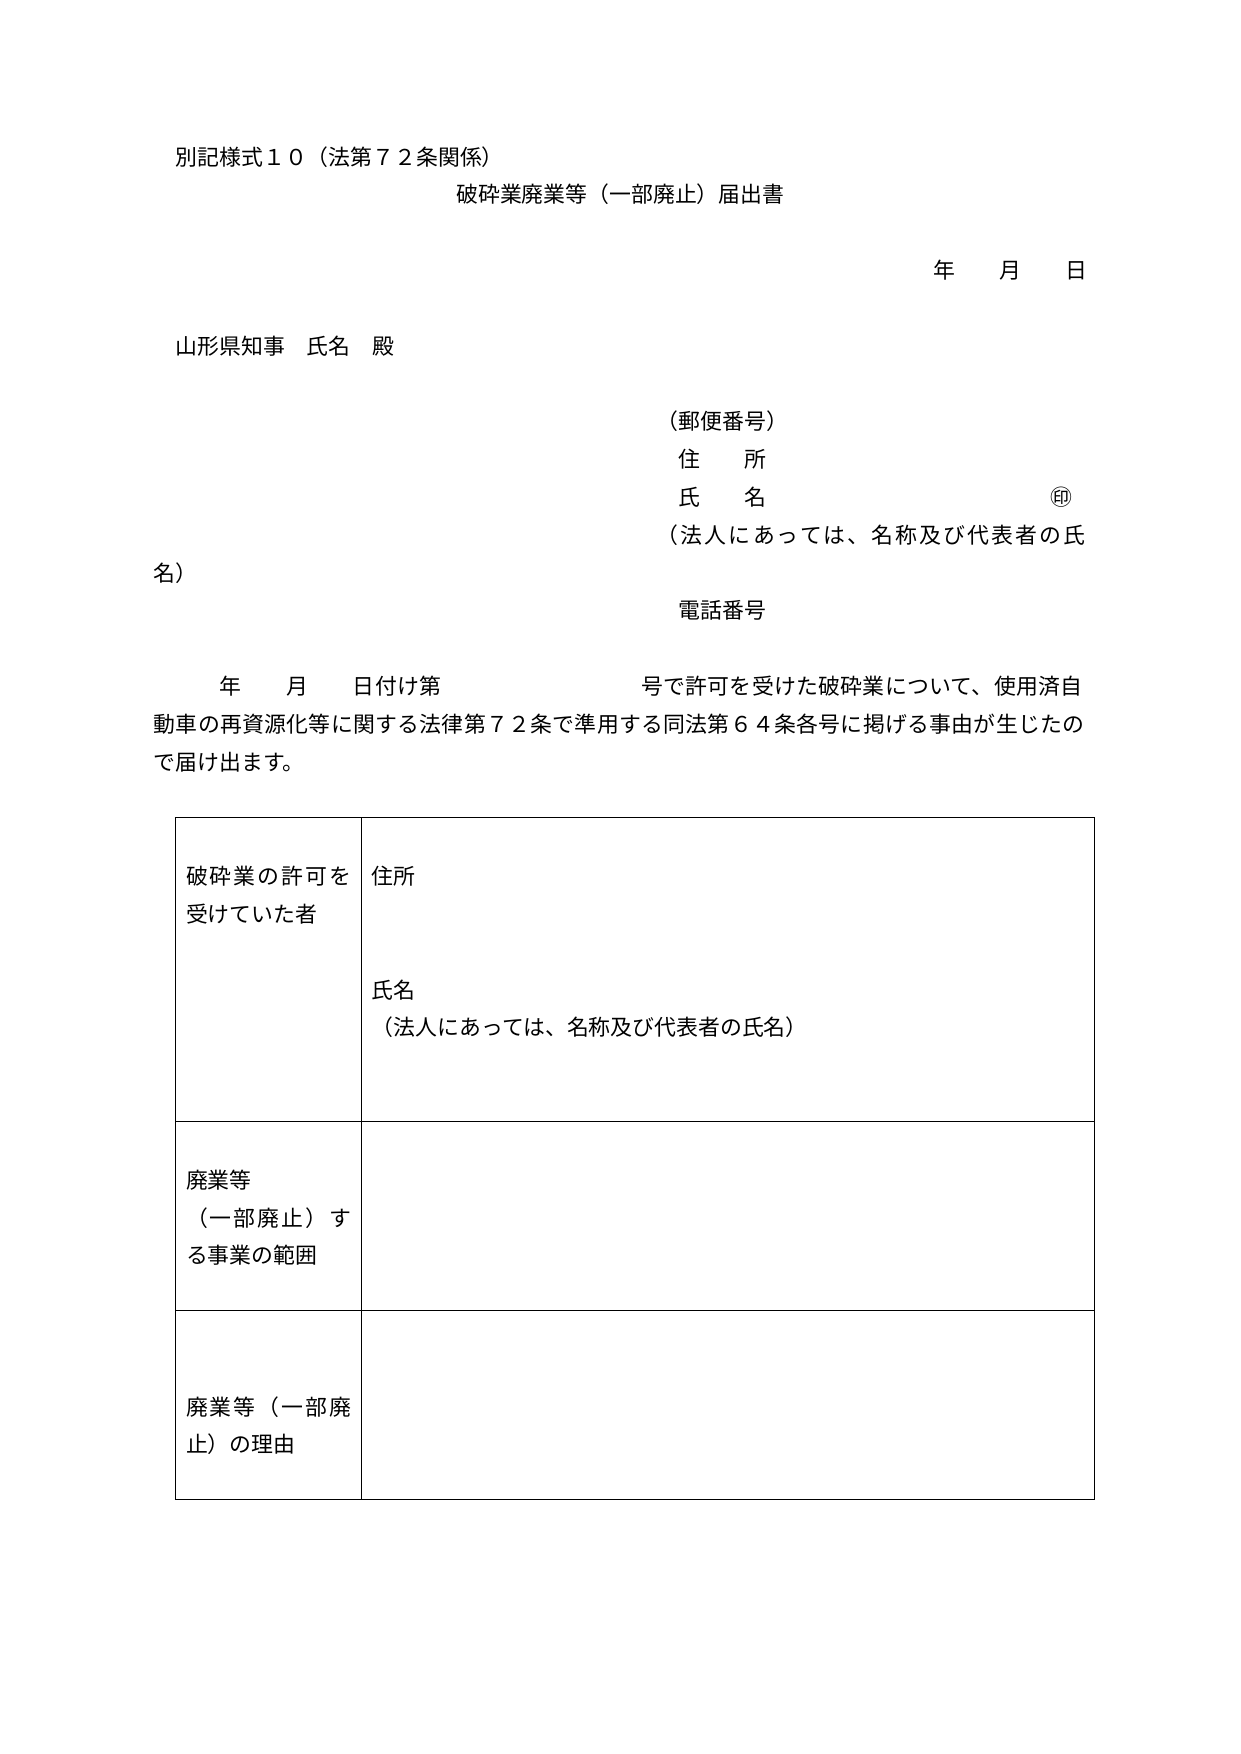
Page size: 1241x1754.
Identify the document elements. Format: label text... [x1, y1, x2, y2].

text 山形県知事 氏名 殿 [153, 326, 1087, 363]
table_cell 廃業等（一部廃止）の理由 [176, 1311, 361, 1499]
text 破砕業廃業等（一部廃止）届出書 [153, 174, 1087, 212]
text （郵便番号） [153, 401, 1087, 439]
text 氏 名 ㊞ [153, 477, 1087, 515]
table_header 住所 氏名 （法人にあっては、名称及び代表者の氏名） [362, 818, 1094, 1121]
table_header 破砕業の許可を受けていた者 [176, 818, 361, 1121]
text （法人にあっては、名称及び代表者の氏名） [153, 515, 1087, 590]
table_cell [362, 1311, 1094, 1499]
text 別記様式１０（法第７２条関係） [153, 137, 1087, 174]
text 年 月 日付け第 号で許可を受けた破砕業について、使用済自動車の再資源化等に関する法律第７２条で準用する同法第６４条各号に掲げる事由が生じたので届け出ます。 [153, 666, 1087, 779]
text 住 所 [153, 439, 1087, 477]
table_cell 廃業等 （一部廃止）する事業の範囲 [176, 1122, 361, 1310]
text 年 月 日 [153, 250, 1087, 288]
text 電話番号 [153, 590, 1087, 628]
table_cell [362, 1122, 1094, 1310]
